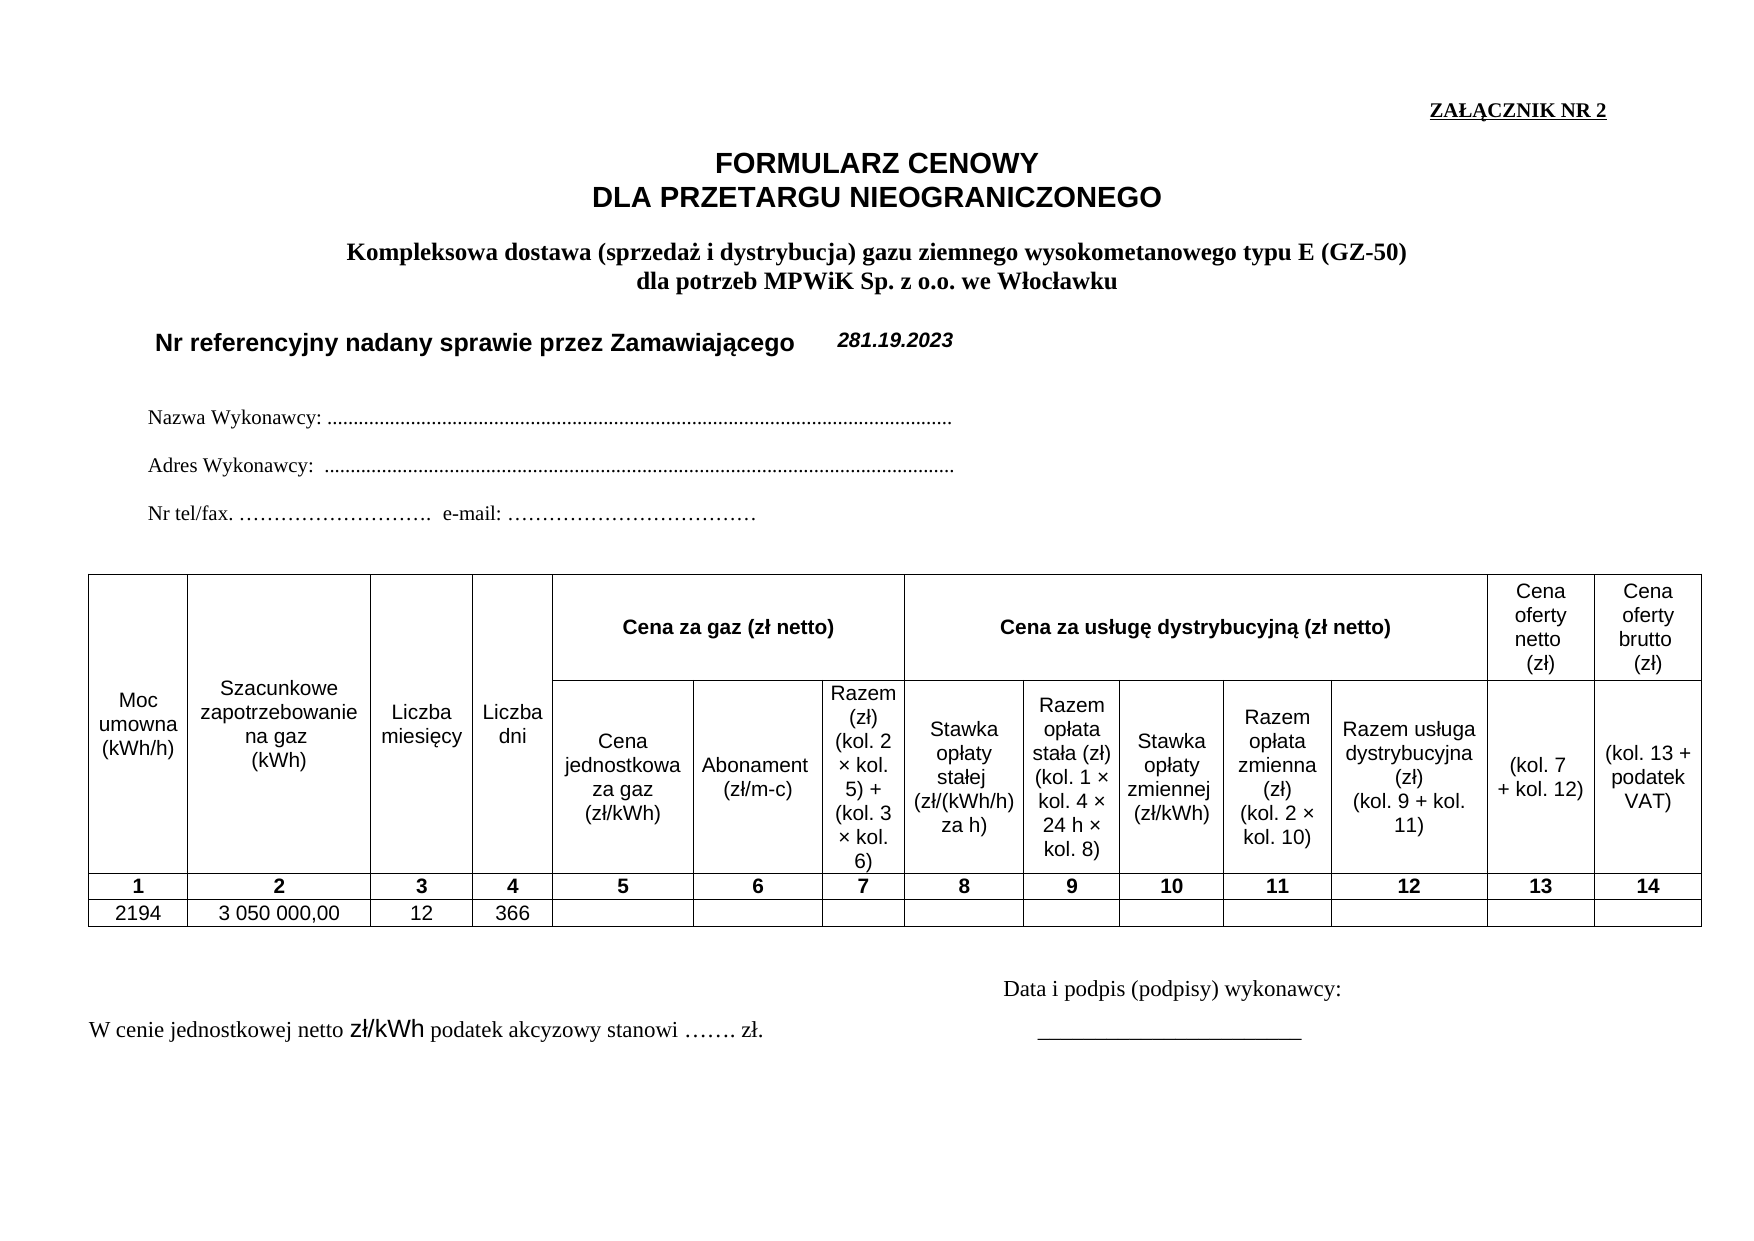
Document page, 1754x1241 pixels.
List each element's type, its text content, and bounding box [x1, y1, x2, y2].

table_cell (kol. 7 + kol. 12) [1488, 681, 1594, 872]
table_header 281.19.2023 [830, 328, 1092, 357]
text W cenie jednostkowej netto zł/kWh podatek akcyzowy stanowi ……. zł. _______________________ [88, 1014, 1606, 1043]
table_cell 7 [823, 874, 904, 899]
text Nr tel/fax. ………………………. e-mail: ……………………………… [148, 501, 1606, 525]
table_header Liczba miesięcy [371, 575, 472, 872]
table_header Cena za gaz (zł netto) [553, 575, 904, 680]
table_cell [823, 900, 904, 926]
table_cell 4 [473, 874, 552, 899]
table_cell Razem opłata stała (zł) (kol. 1 × kol. 4 × 24 h × kol. 8) [1024, 681, 1119, 872]
text Data i podpis (podpisy) wykonawcy: [738, 975, 1606, 1001]
table_cell [694, 900, 822, 926]
subtitle DLA PRZETARGU NIEOGRANICZONEGO [148, 179, 1606, 213]
table_header Cena za usługę dystrybucyjną (zł netto) [905, 575, 1487, 680]
subtitle FORMULARZ CENOWY [148, 146, 1606, 179]
table_cell 13 [1488, 874, 1594, 899]
table_header Nr referencyjny nadany sprawie przez Zamawiającego [148, 328, 830, 357]
table_cell [1120, 900, 1223, 926]
text Kompleksowa dostawa (sprzedaż i dystrybucja) gazu ziemnego wysokometanowego typu E (GZ-50) [148, 237, 1606, 266]
table_cell 5 [553, 874, 693, 899]
table_cell 2194 [89, 900, 187, 926]
table_cell 9 [1024, 874, 1119, 899]
table_cell 1 [89, 874, 187, 899]
table_header Cena oferty netto (zł) [1488, 575, 1594, 680]
table_cell Razem (zł) (kol. 2 × kol. 5) + (kol. 3 × kol. 6) [823, 681, 904, 872]
table_cell Razem opłata zmienna (zł) (kol. 2 × kol. 10) [1224, 681, 1331, 872]
table_cell 11 [1224, 874, 1331, 899]
table_cell 14 [1595, 874, 1701, 899]
table_cell Abonament (zł/m-c) [694, 681, 822, 872]
table_cell (kol. 13 + podatek VAT) [1595, 681, 1701, 872]
table_cell 6 [694, 874, 822, 899]
table_cell Stawka opłaty stałej (zł/(kWh/h) za h) [905, 681, 1023, 872]
table_cell 3 050 000,00 [188, 900, 370, 926]
text dla potrzeb MPWiK Sp. z o.o. we Włocławku [148, 266, 1606, 294]
table_cell 10 [1120, 874, 1223, 899]
table_cell 366 [473, 900, 552, 926]
table_cell [1024, 900, 1119, 926]
table_header Moc umowna (kWh/h) [89, 575, 187, 872]
text Adres Wykonawcy: ......................................................................................................................... [148, 453, 1606, 477]
table_header Cena oferty brutto (zł) [1595, 575, 1701, 680]
table_cell Cena jednostkowa za gaz (zł/kWh) [553, 681, 693, 872]
table_cell [1595, 900, 1701, 926]
table_header Szacunkowe zapotrzebowanie na gaz (kWh) [188, 575, 370, 872]
table_cell 12 [1332, 874, 1487, 899]
table_cell 2 [188, 874, 370, 899]
table_cell [1332, 900, 1487, 926]
table_cell Stawka opłaty zmiennej (zł/kWh) [1120, 681, 1223, 872]
text ZAŁĄCZNIK NR 2 [148, 98, 1606, 122]
table_cell [1488, 900, 1594, 926]
table_cell [553, 900, 693, 926]
table_header Liczba dni [473, 575, 552, 872]
text Nazwa Wykonawcy: ........................................................................................................................ [148, 405, 1606, 429]
table_cell 3 [371, 874, 472, 899]
table_cell [905, 900, 1023, 926]
table_cell 12 [371, 900, 472, 926]
table_cell [1224, 900, 1331, 926]
table_cell 8 [905, 874, 1023, 899]
table_cell Razem usługa dystrybucyjna (zł) (kol. 9 + kol. 11) [1332, 681, 1487, 872]
